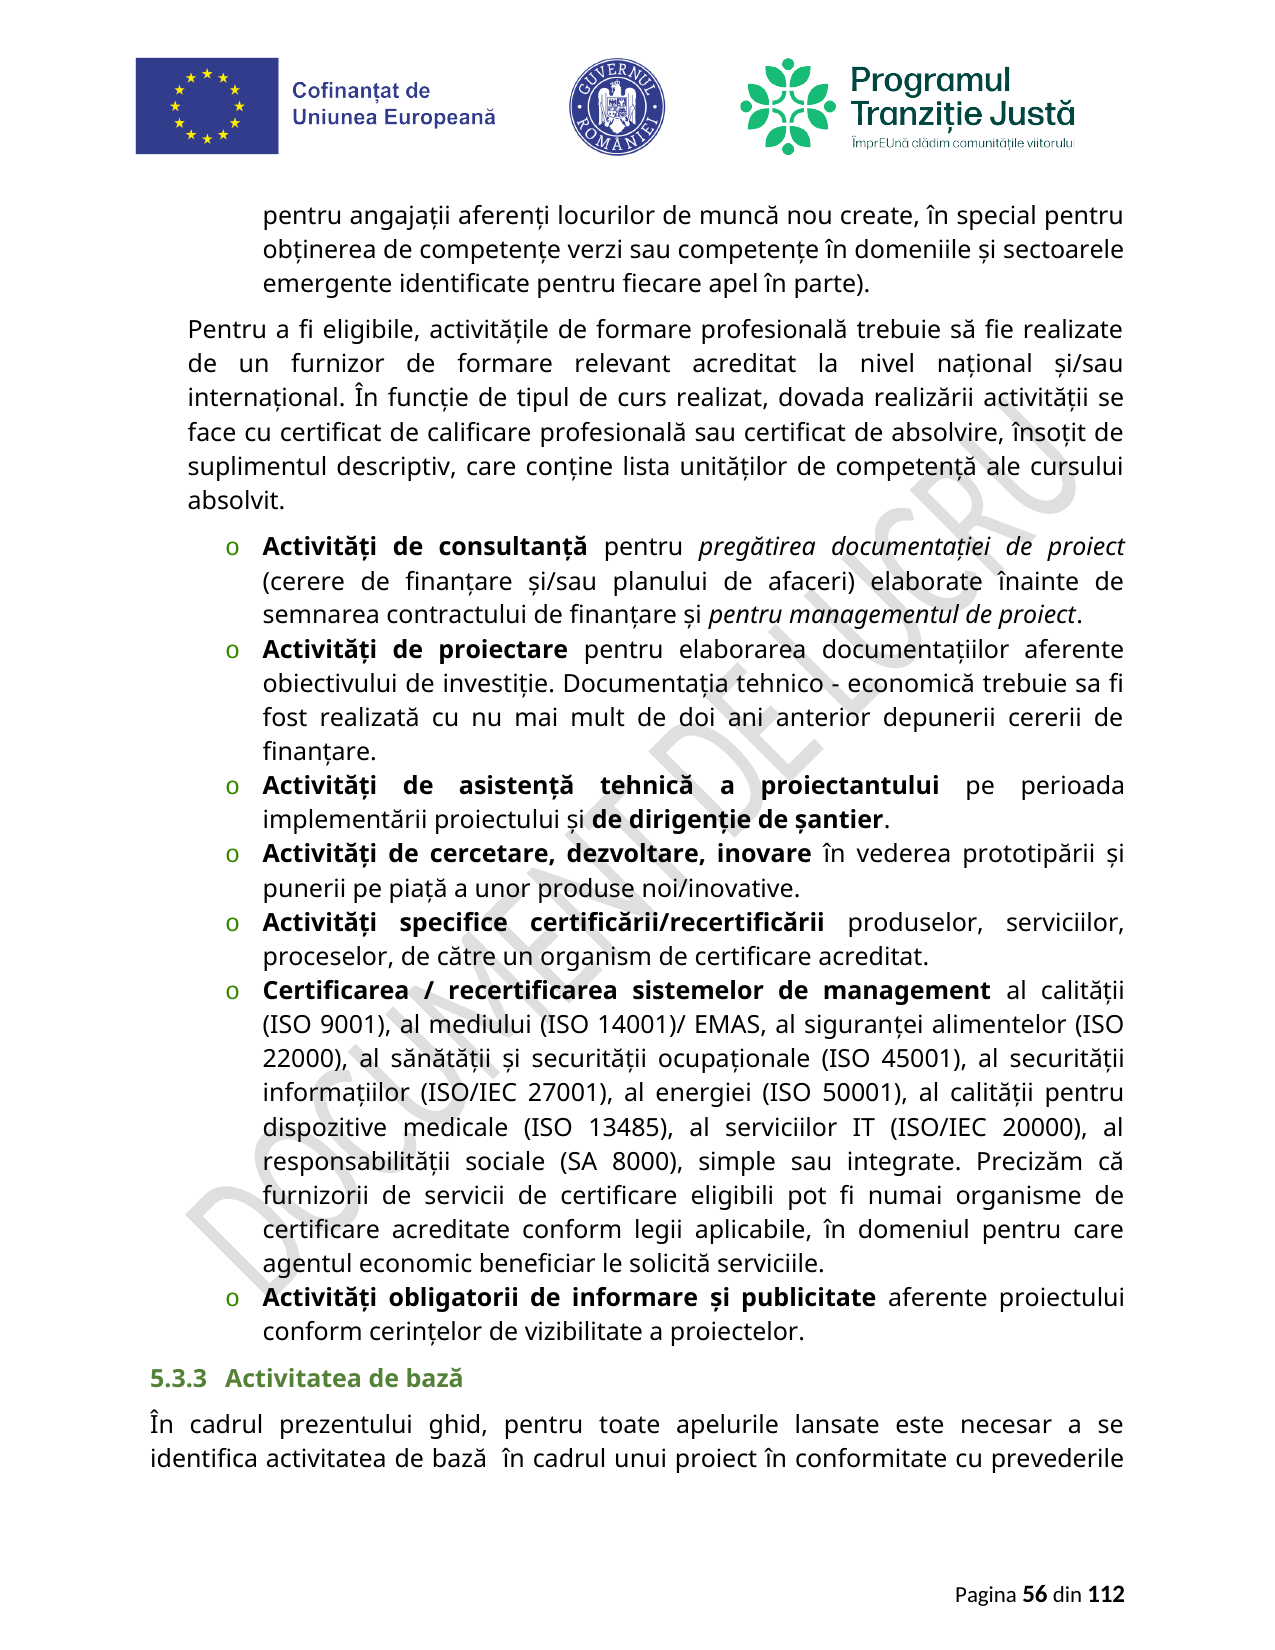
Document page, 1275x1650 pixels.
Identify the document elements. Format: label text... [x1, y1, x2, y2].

list Activități de cercetare, dezvoltare, inovare în vederea prototipării și punerii pe piață a unor produse noi/inovative. [225, 836, 1125, 904]
subtitle Activitatea de bază [150, 1360, 1125, 1394]
list Activități de proiectare pentru elaborarea documentațiilor aferente obiectivului de investiție. Documentația tehnico - economică trebuie sa fi fost realizată cu nu mai mult de doi ani anterior depunerii cererii de finanțare. [225, 631, 1125, 768]
list Activități de consultanță pentru pregătirea documentației de proiect (cerere de finanțare și/sau planului de afaceri) elaborate înainte de semnarea contractului de finanțare și pentru managementul de proiect. [225, 529, 1125, 631]
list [225, 197, 1125, 299]
list Activități de asistență tehnică a proiectantului pe perioada implementării proiectului și de dirigenție de șantier. [225, 768, 1125, 836]
list Activități obligatorii de informare şi publicitate aferente proiectului conform cerințelor de vizibilitate a proiectelor. [225, 1279, 1125, 1348]
text Pentru a fi eligibile, activitățile de formare profesională trebuie să fie realizate de un furnizor de formare relevant acreditat la nivel național și/sau internațional. În funcție de tipul de curs realizat, dovada realizării activității se face cu certificat de calificare profesională sau certificat de absolvire, însoțit de suplimentul descriptiv, care conține lista unităților de competență ale cursului absolvit. [187, 312, 1125, 516]
list Certificarea / recertificarea sistemelor de management al calității (ISO 9001), al mediului (ISO 14001)/ EMAS, al siguranţei alimentelor (ISO 22000), al sănătăţii şi securităţii ocupaţionale (ISO 45001), al securității informaţiilor (ISO/IEC 27001), al energiei (ISO 50001), al calității pentru dispozitive medicale (ISO 13485), al serviciilor IT (ISO/IEC 20000), al responsabilității sociale (SA 8000), simple sau integrate. Precizăm că furnizorii de servicii de certificare eligibili pot fi numai organisme de certificare acreditate conform legii aplicabile, în domeniul pentru care agentul economic beneficiar le solicită serviciile. [225, 973, 1125, 1279]
list Activități specifice certificării/recertificării produselor, serviciilor, proceselor, de către un organism de certificare acreditat. [225, 904, 1125, 973]
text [150, 1407, 1125, 1475]
